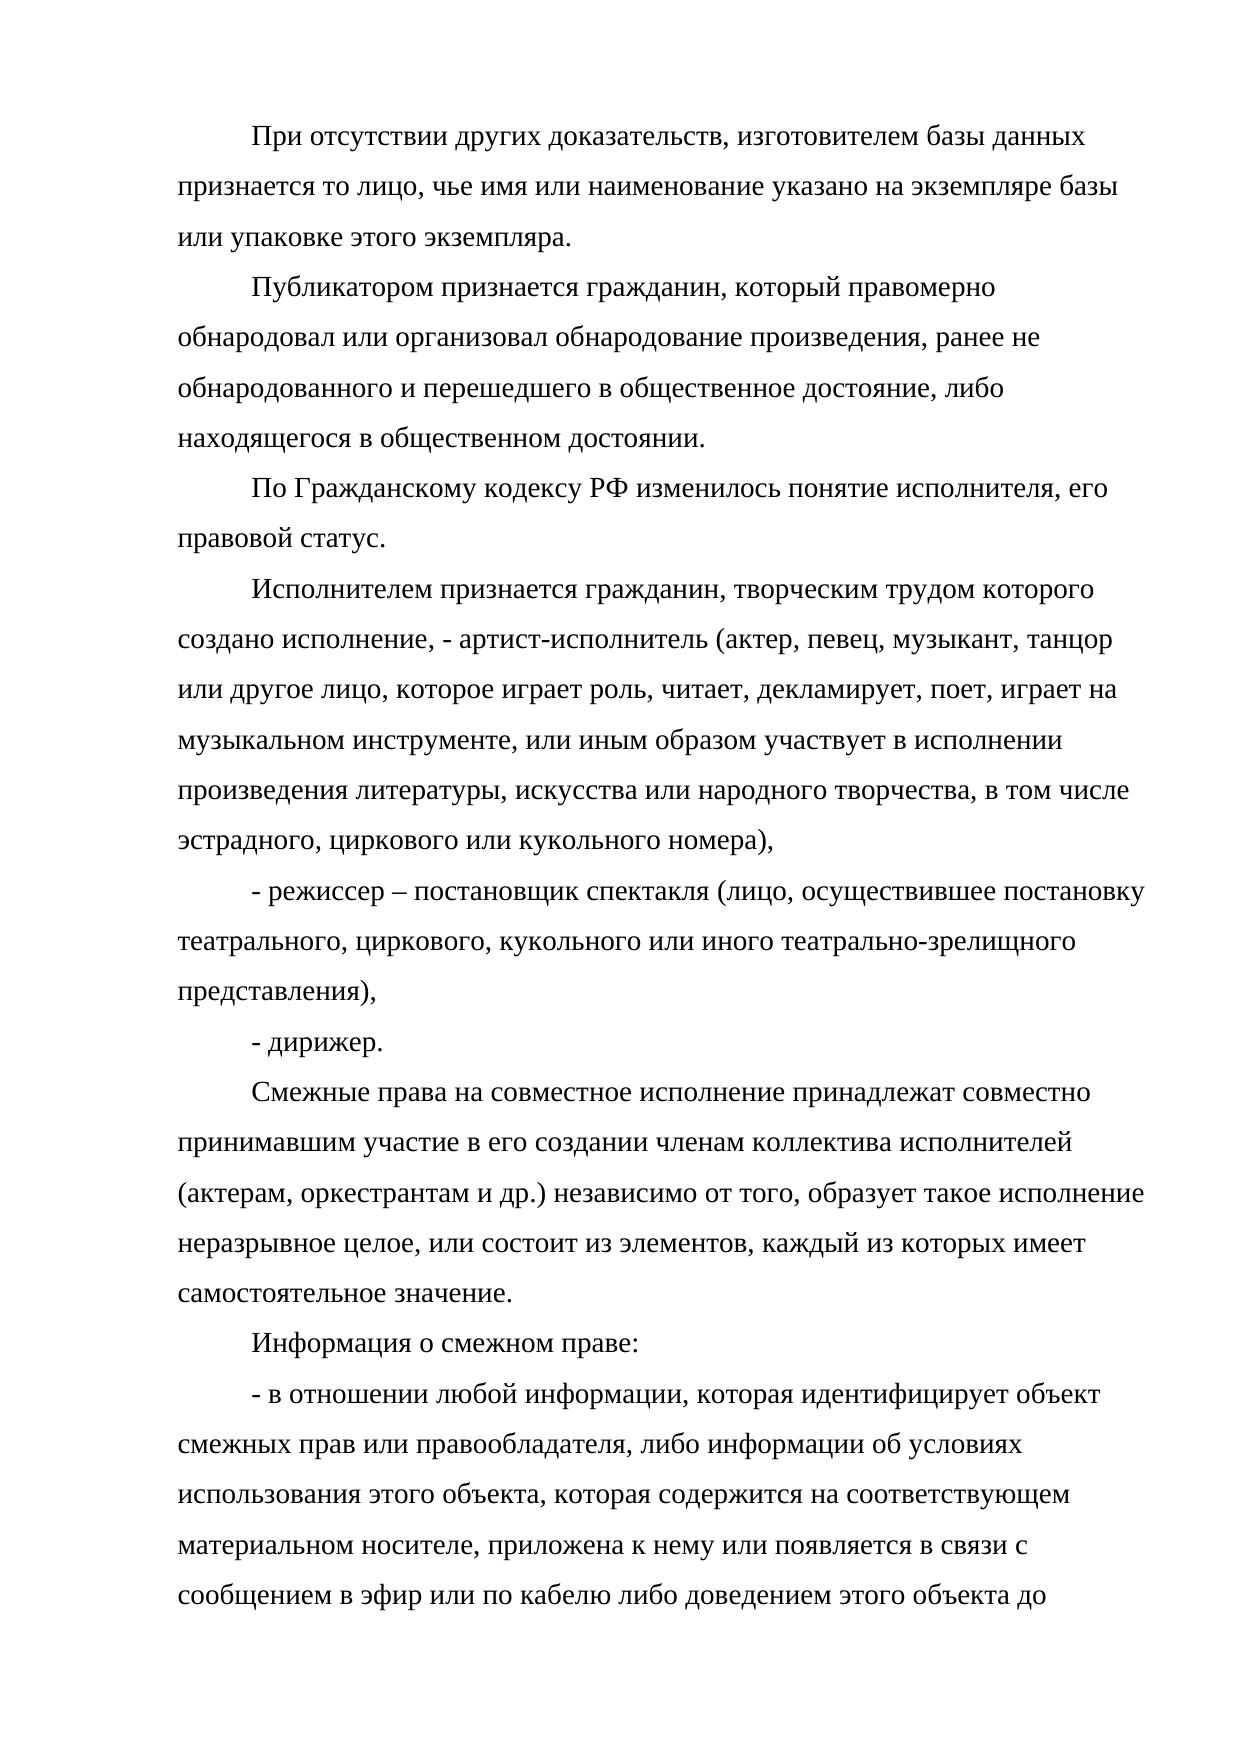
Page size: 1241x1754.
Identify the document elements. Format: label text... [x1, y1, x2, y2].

text Исполнителем признается гражданин, творческим трудом которого создано исполнение, - артист-исполнитель (актер, певец, музыкант, танцор или другое лицо, которое играет роль, читает, декламирует, поет, играет на музыкальном инструменте, или иным образом участвует в исполнении произведения литературы, искусства или народного творчества, в том числе эстрадного, циркового или кукольного номера), [177, 571, 1152, 856]
text - дирижер. [177, 1024, 1152, 1057]
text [177, 1376, 1152, 1611]
text Публикатором признается гражданин, который правомерно обнародовал или организовал обнародование произведения, ранее не обнародованного и перешедшего в общественное достояние, либо находящегося в общественном достоянии. [177, 269, 1152, 453]
text Смежные права на совместное исполнение принадлежат совместно принимавшим участие в его создании членам коллектива исполнителей (актерам, оркестрантам и др.) независимо от того, образует такое исполнение неразрывное целое, или состоит из элементов, каждый из которых имеет самостоятельное значение. [177, 1074, 1152, 1309]
text Информация о смежном праве: [177, 1326, 1152, 1359]
text - режиссер – постановщик спектакля (лицо, осуществившее постановку театрального, циркового, кукольного или иного театрально-зрелищного представления), [177, 873, 1152, 1007]
text При отсутствии других доказательств, изготовителем базы данных признается то лицо, чье имя или наименование указано на экземпляре базы или упаковке этого экземпляра. [177, 118, 1152, 252]
text По Гражданскому кодексу РФ изменилось понятие исполнителя, его правовой статус. [177, 470, 1152, 554]
